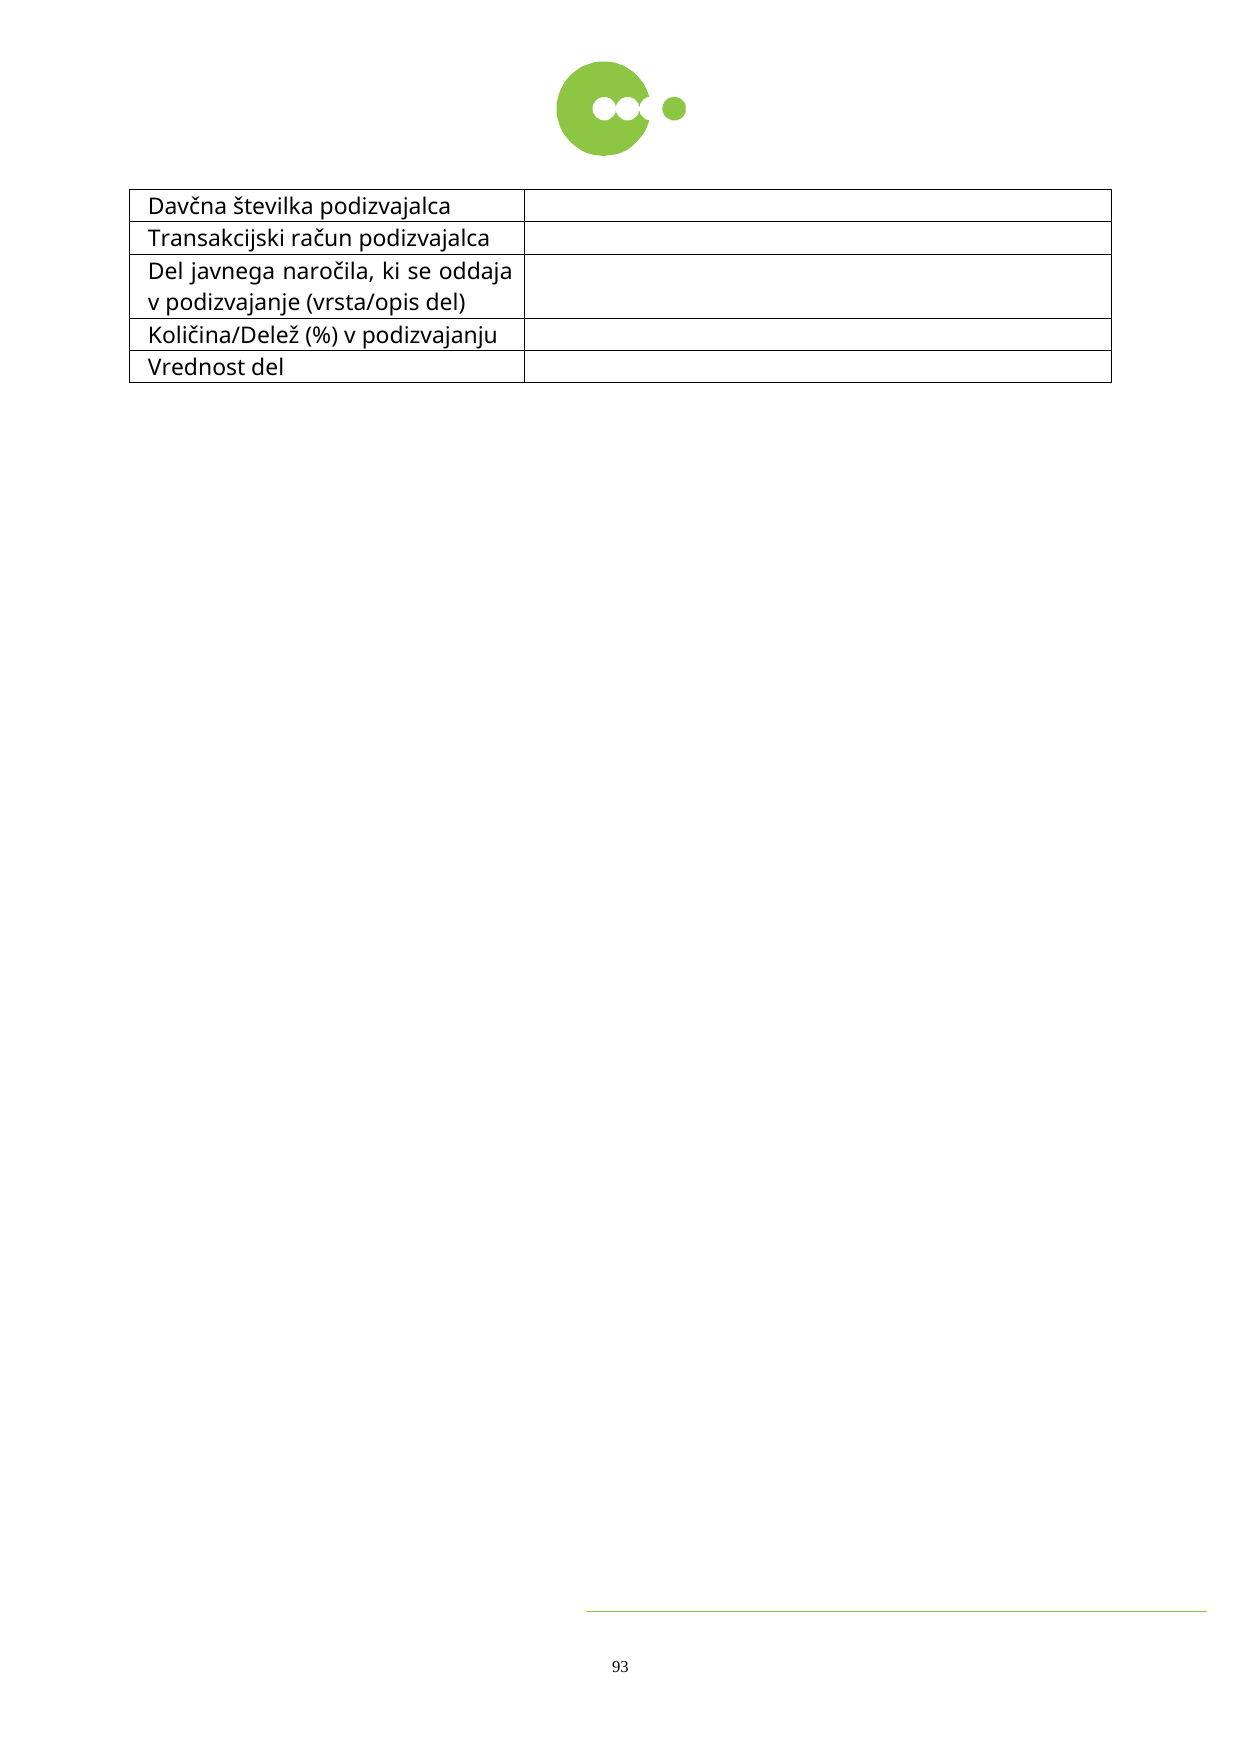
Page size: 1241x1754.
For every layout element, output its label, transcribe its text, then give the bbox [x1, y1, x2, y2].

table_cell [525, 255, 1111, 318]
table_cell [525, 319, 1111, 350]
table_cell [525, 351, 1111, 382]
table_cell [525, 190, 1111, 221]
table_cell Količina/Delež (%) v podizvajanju [130, 319, 524, 350]
table_cell [525, 222, 1111, 253]
table_cell Davčna številka podizvajalca [130, 190, 524, 221]
table_cell Vrednost del [130, 351, 524, 382]
table_cell Del javnega naročila, ki se oddaja v podizvajanje (vrsta/opis del) [130, 255, 524, 318]
table_cell Transakcijski račun podizvajalca [130, 222, 524, 253]
